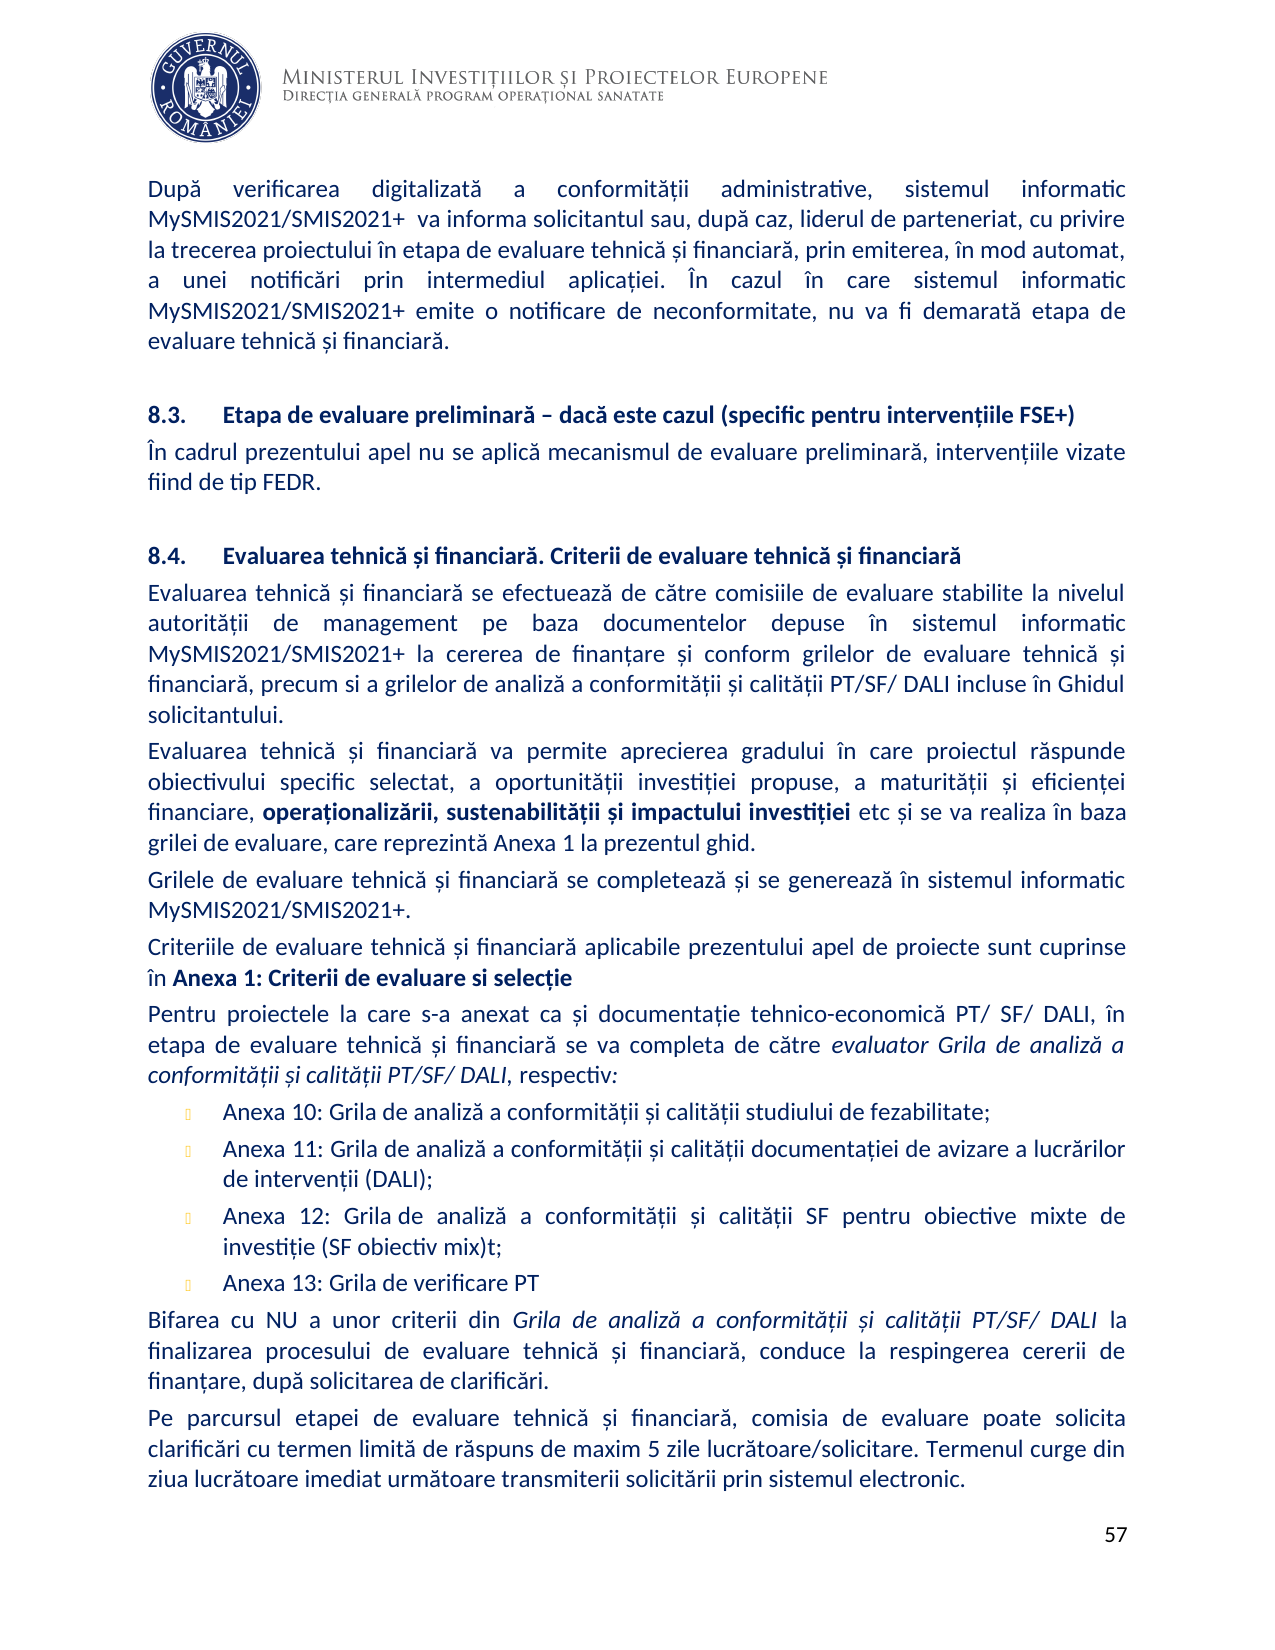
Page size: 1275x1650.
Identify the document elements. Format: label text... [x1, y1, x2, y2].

list Anexa 11: Grila de analiză a conformității și calității documentației de avizare a lucrărilor de intervenții (DALI); [185, 1133, 1127, 1194]
text Criteriile de evaluare tehnică și financiară aplicabile prezentului apel de proiecte sunt cuprinse în Anexa 1: Criterii de evaluare si selecție [148, 931, 1127, 992]
text După verificarea digitalizată a conformității administrative, sistemul informatic MySMIS2021/SMIS2021+ va informa solicitantul sau, după caz, liderul de parteneriat, cu privire la trecerea proiectului în etapa de evaluare tehnică și financiară, prin emiterea, în mod automat, a unei notificări prin intermediul aplicației. În cazul în care sistemul informatic MySMIS2021/SMIS2021+ emite o notificare de neconformitate, nu va fi demarată etapa de evaluare tehnică și financiară. [148, 173, 1127, 356]
text Pentru proiectele la care s-a anexat ca și documentație tehnico-economică PT/ SF/ DALI, în etapa de evaluare tehnică și financiară se va completa de către evaluator Grila de analiză a conformității și calității PT/SF/ DALI, respectiv: [148, 998, 1127, 1090]
text Pe parcursul etapei de evaluare tehnică și financiară, comisia de evaluare poate solicita clarificări cu termen limită de răspuns de maxim 5 zile lucrătoare/solicitare. Termenul curge din ziua lucrătoare imediat următoare transmiterii solicitării prin sistemul electronic. [148, 1402, 1127, 1494]
list Evaluarea tehnică și financiară. Criterii de evaluare tehnică și financiară [148, 540, 1127, 570]
text Evaluarea tehnică și financiară va permite aprecierea gradului în care proiectul răspunde obiectivului specific selectat, a oportunității investiției propuse, a maturității și eficienței financiare, operaționalizării, sustenabilității și impactului investiției etc și se va realiza în baza grilei de evaluare, care reprezintă Anexa 1 la prezentul ghid. [148, 736, 1127, 858]
list Anexa 13: Grila de verificare PT [185, 1268, 1127, 1298]
text Evaluarea tehnică și financiară se efectuează de către comisiile de evaluare stabilite la nivelul autorității de management pe baza documentelor depuse în sistemul informatic MySMIS2021/SMIS2021+ la cererea de finanțare și conform grilelor de evaluare tehnică și financiară, precum si a grilelor de analiză a conformității și calității PT/SF/ DALI incluse în Ghidul solicitantului. [148, 577, 1127, 729]
list Etapa de evaluare preliminară – dacă este cazul (specific pentru intervențiile FSE+) [148, 399, 1127, 429]
text Grilele de evaluare tehnică și financiară se completează și se generează în sistemul informatic MySMIS2021/SMIS2021+. [148, 864, 1127, 925]
text În cadrul prezentului apel nu se aplică mecanismul de evaluare preliminară, intervențiile vizate fiind de tip FEDR. [148, 436, 1127, 497]
list Anexa 10: Grila de analiză a conformității și calității studiului de fezabilitate; [185, 1096, 1127, 1127]
list Anexa 12: Grila de analiză a conformității și calității SF pentru obiective mixte de investiție (SF obiectiv mix)t; [185, 1200, 1127, 1261]
picture [147, 29, 852, 145]
text Bifarea cu NU a unor criterii din Grila de analiză a conformității și calității PT/SF/ DALI la finalizarea procesului de evaluare tehnică și financiară, conduce la respingerea cererii de finanțare, după solicitarea de clarificări. [148, 1304, 1127, 1396]
